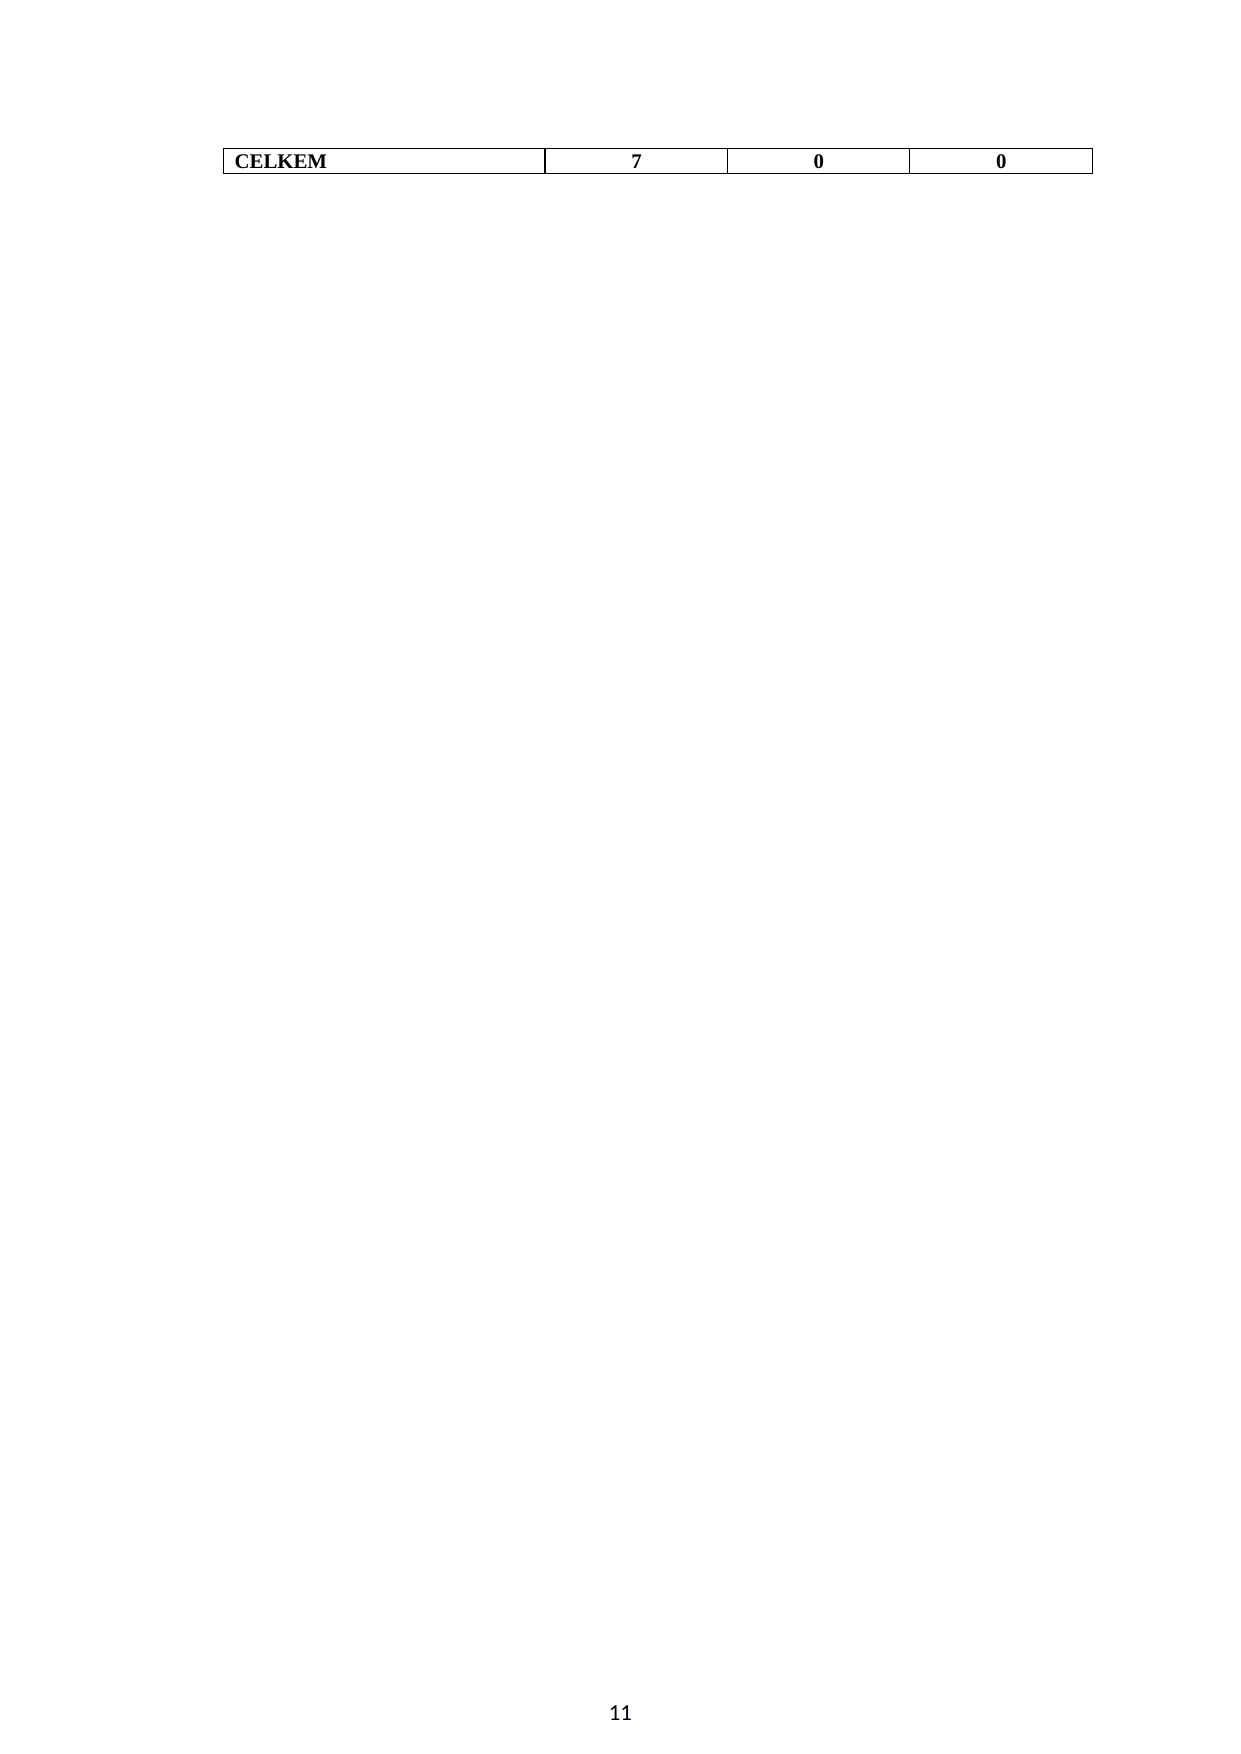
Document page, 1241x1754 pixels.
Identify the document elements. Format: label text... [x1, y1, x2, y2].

table_cell CELKEM [224, 149, 544, 173]
table_cell 0 [728, 149, 909, 173]
table_cell 7 [546, 149, 727, 173]
table_cell 0 [910, 149, 1092, 173]
